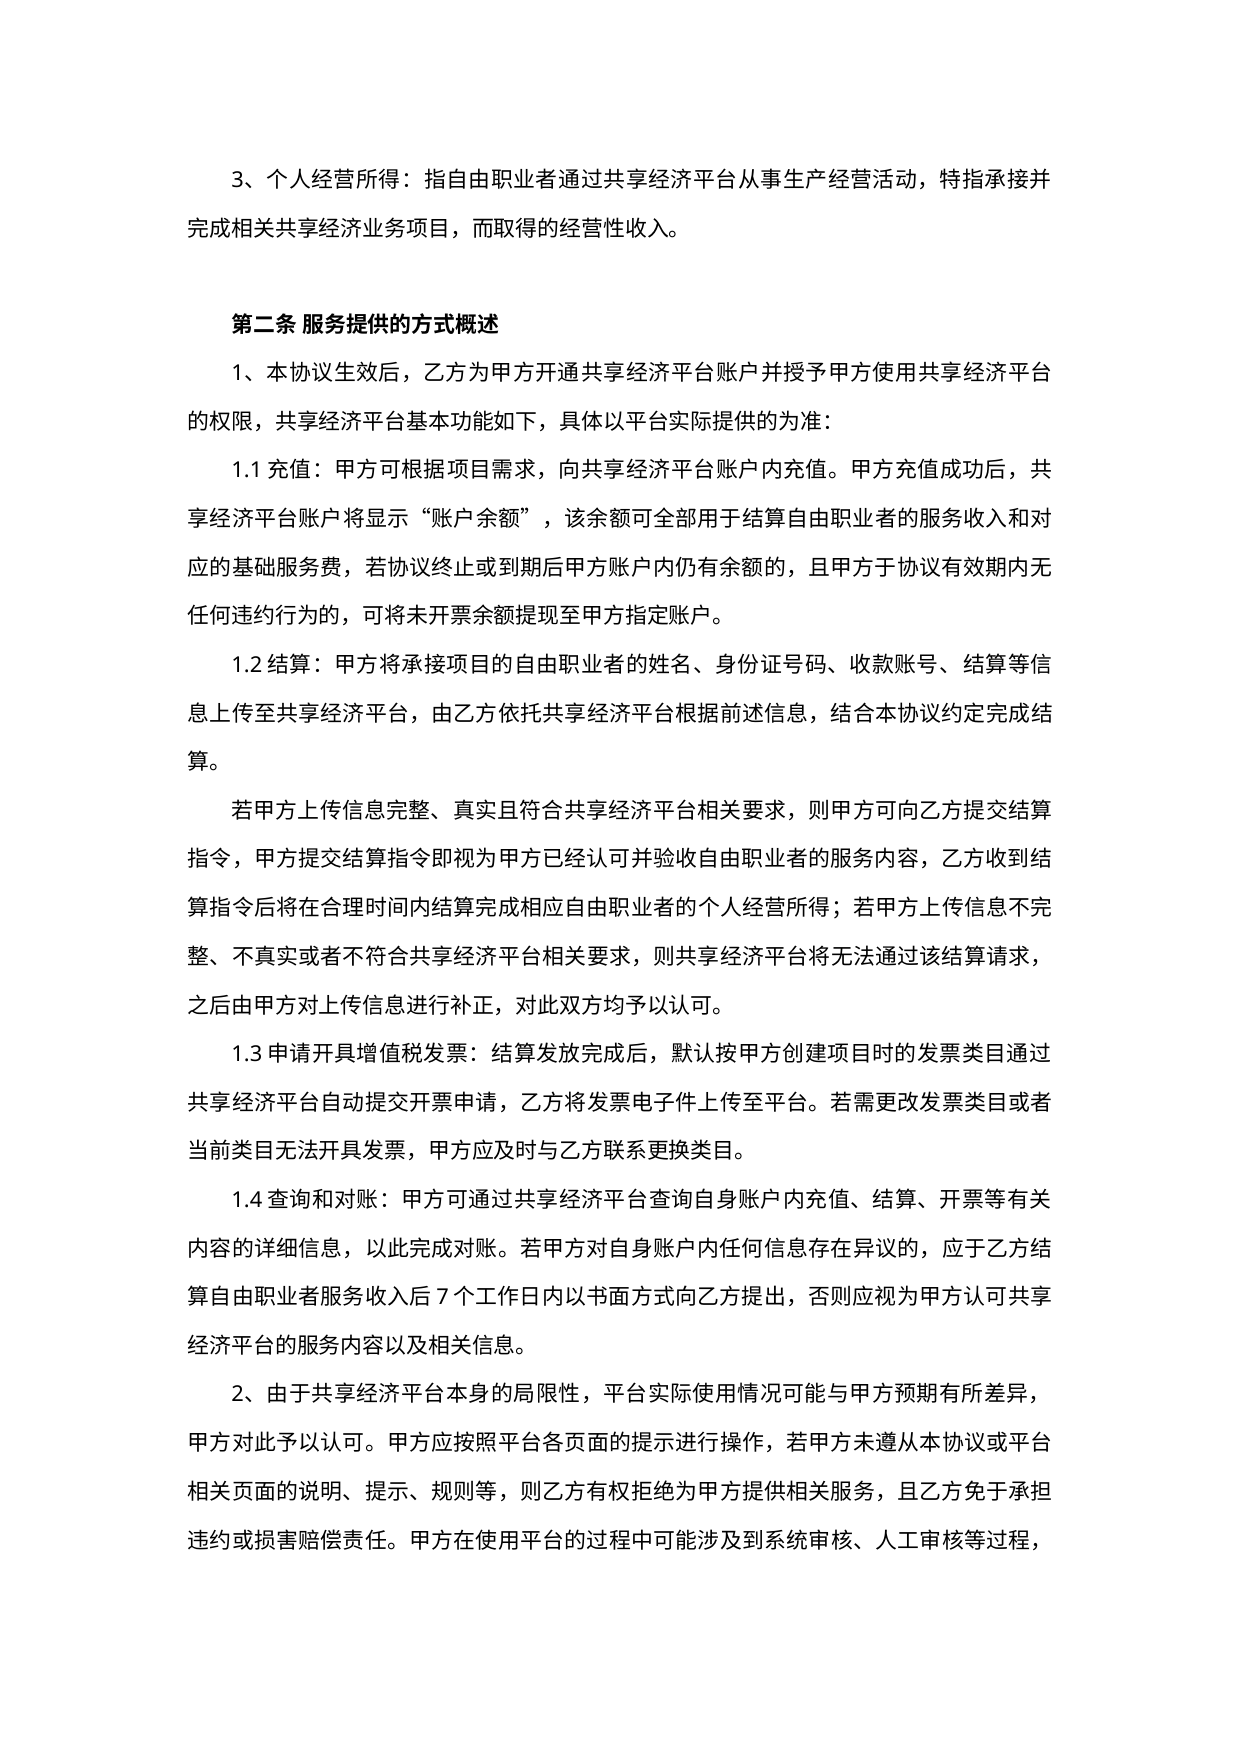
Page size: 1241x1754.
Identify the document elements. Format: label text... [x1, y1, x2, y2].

text 1.2结算：甲方将承接项目的自由职业者的姓名、身份证号码、收款账号、结算等信息上传至共享经济平台，由乙方依托共享经济平台根据前述信息，结合本协议约定完成结算。 [187, 646, 1053, 776]
text 1.3申请开具增值税发票：结算发放完成后，默认按甲方创建项目时的发票类目通过共享经济平台自动提交开票申请，乙方将发票电子件上传至平台。若需更改发票类目或者当前类目无法开具发票，甲方应及时与乙方联系更换类目。 [187, 1036, 1053, 1166]
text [187, 1376, 1053, 1555]
text 3、个人经营所得：指自由职业者通过共享经济平台从事生产经营活动，特指承接并完成相关共享经济业务项目，而取得的经营性收入。 [187, 162, 1053, 243]
text 1.4查询和对账：甲方可通过共享经济平台查询自身账户内充值、结算、开票等有关内容的详细信息，以此完成对账。若甲方对自身账户内任何信息存在异议的，应于乙方结算自由职业者服务收入后7个工作日内以书面方式向乙方提出，否则应视为甲方认可共享经济平台的服务内容以及相关信息。 [187, 1181, 1053, 1360]
text 1、本协议生效后，乙方为甲方开通共享经济平台账户并授予甲方使用共享经济平台的权限，共享经济平台基本功能如下，具体以平台实际提供的为准： [187, 355, 1053, 436]
text 1.1充值：甲方可根据项目需求，向共享经济平台账户内充值。甲方充值成功后，共享经济平台账户将显示“账户余额”，该余额可全部用于结算自由职业者的服务收入和对应的基础服务费，若协议终止或到期后甲方账户内仍有余额的，且甲方于协议有效期内无任何违约行为的，可将未开票余额提现至甲方指定账户。 [187, 452, 1053, 631]
text 第二条 服务提供的方式概述 [187, 306, 1053, 339]
text 若甲方上传信息完整、真实且符合共享经济平台相关要求，则甲方可向乙方提交结算指令，甲方提交结算指令即视为甲方已经认可并验收自由职业者的服务内容，乙方收到结算指令后将在合理时间内结算完成相应自由职业者的个人经营所得；若甲方上传信息不完整、不真实或者不符合共享经济平台相关要求，则共享经济平台将无法通过该结算请求，之后由甲方对上传信息进行补正，对此双方均予以认可。 [187, 792, 1053, 1020]
